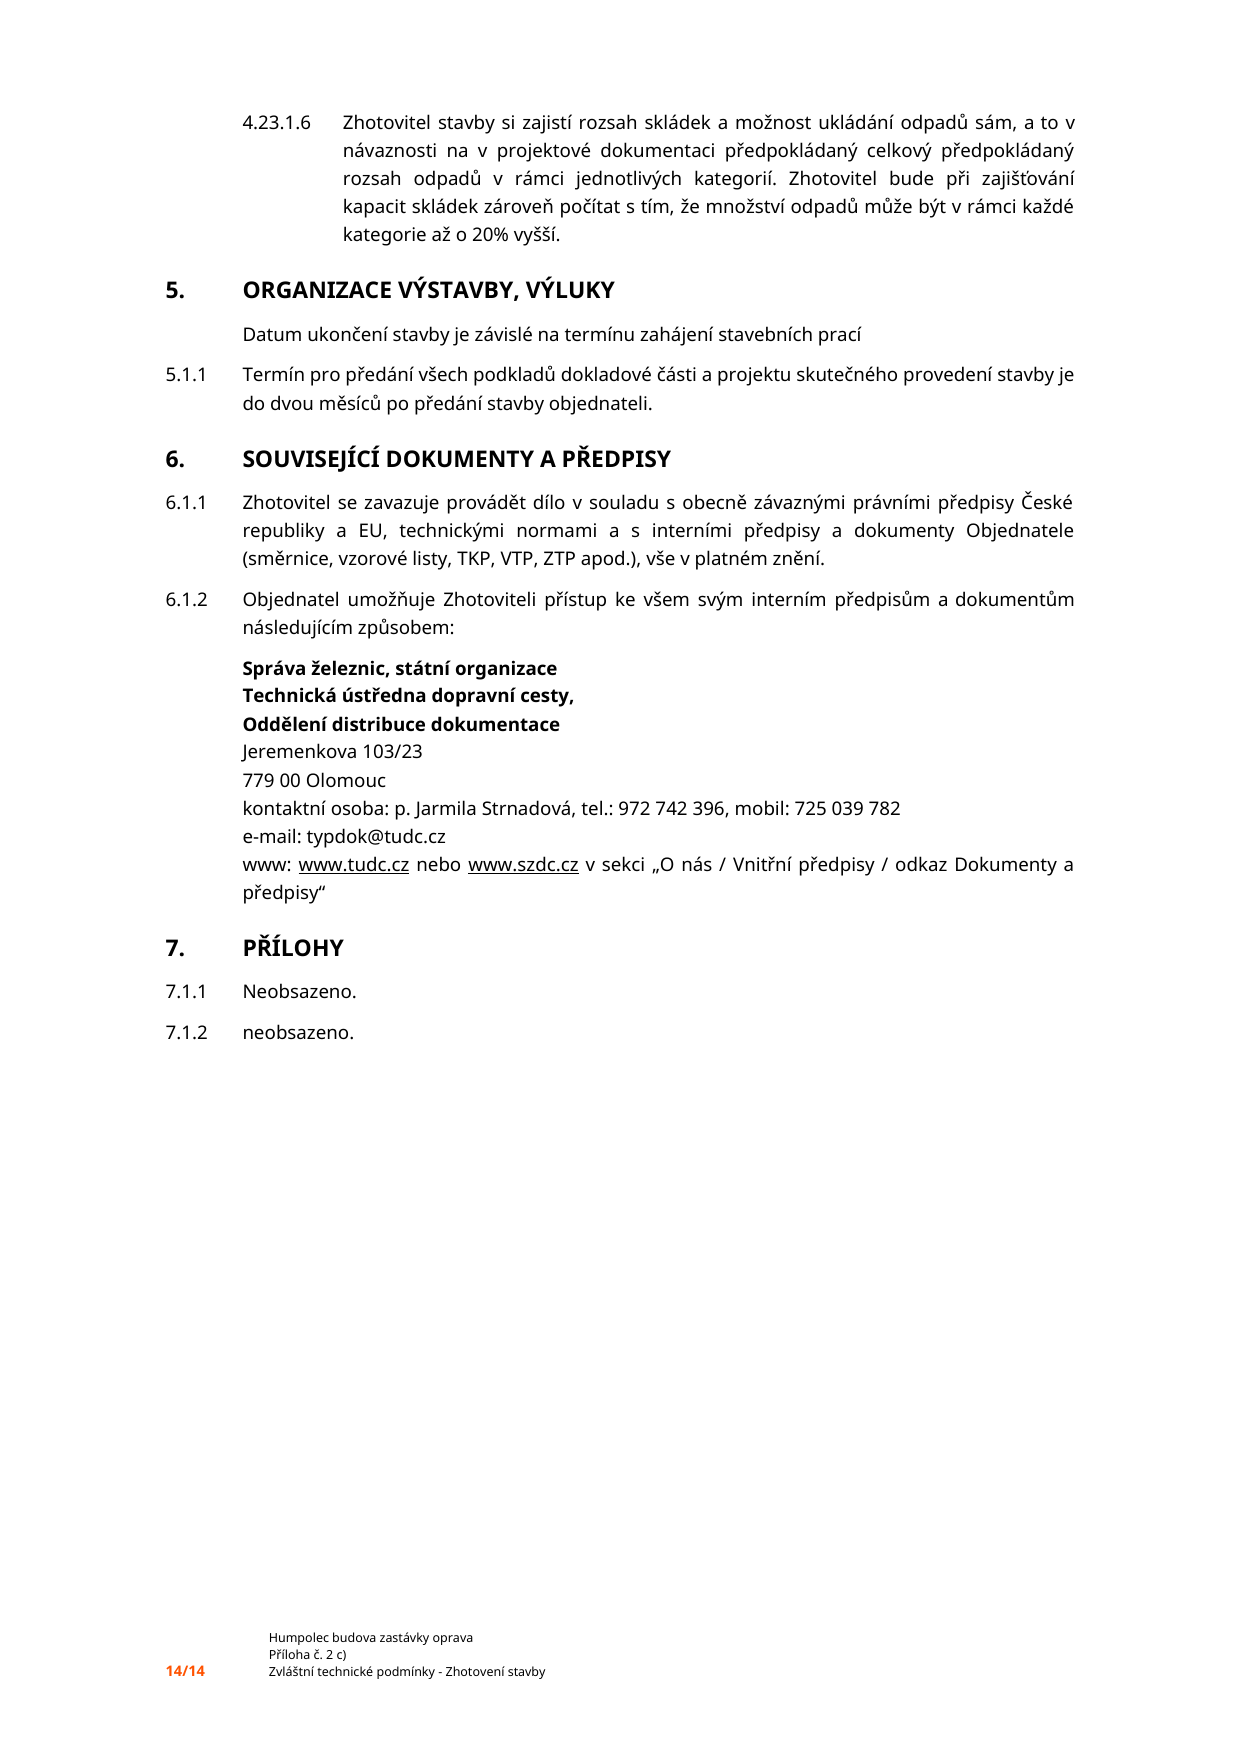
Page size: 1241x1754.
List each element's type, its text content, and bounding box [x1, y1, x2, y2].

text neobsazeno. [165, 1019, 1075, 1045]
text e-mail: typdok@tudc.cz [242, 823, 1075, 848]
text ORGANIZACE VÝSTAVBY, VÝLUKY [165, 274, 1075, 306]
text www: www.tudc.cz nebo www.szdc.cz v sekci „O nás / Vnitřní předpisy / odkaz Dokumenty a předpisy“ [242, 851, 1075, 904]
text Zhotovitel stavby si zajistí rozsah skládek a možnost ukládání odpadů sám, a to v návaznosti na v projektové dokumentaci předpokládaný celkový předpokládaný rozsah odpadů v rámci jednotlivých kategorií. Zhotovitel bude při zajišťování kapacit skládek zároveň počítat s tím, že množství odpadů může být v rámci každé kategorie až o 20% vyšší. [242, 109, 1075, 247]
text PŘÍLOHY [165, 932, 1075, 963]
text Objednatel umožňuje Zhotoviteli přístup ke všem svým interním předpisům a dokumentům následujícím způsobem: [165, 586, 1075, 640]
text kontaktní osoba: p. Jarmila Strnadová, tel.: 972 742 396, mobil: 725 039 782 [242, 795, 1075, 820]
text 779 00 Olomouc [242, 767, 1075, 792]
text Termín pro předání všech podkladů dokladové části a projektu skutečného provedení stavby je do dvou měsíců po předání stavby objednateli. [165, 362, 1075, 415]
text Oddělení distribuce dokumentace [242, 711, 1075, 736]
text Správa železnic, státní organizace [242, 655, 1075, 680]
text SOUVISEJÍCÍ DOKUMENTY A PŘEDPISY [165, 443, 1075, 474]
text Datum ukončení stavby je závislé na termínu zahájení stavebních prací [242, 321, 1075, 347]
text Jeremenkova 103/23 [242, 739, 1075, 764]
text Neobsazeno. [165, 979, 1075, 1004]
text Technická ústředna dopravní cesty, [242, 683, 1075, 708]
text Zhotovitel se zavazuje provádět dílo v souladu s obecně závaznými právními předpisy České republiky a EU, technickými normami a s interními předpisy a dokumenty Objednatele (směrnice, vzorové listy, TKP, VTP, ZTP apod.), vše v platném znění. [165, 490, 1075, 571]
